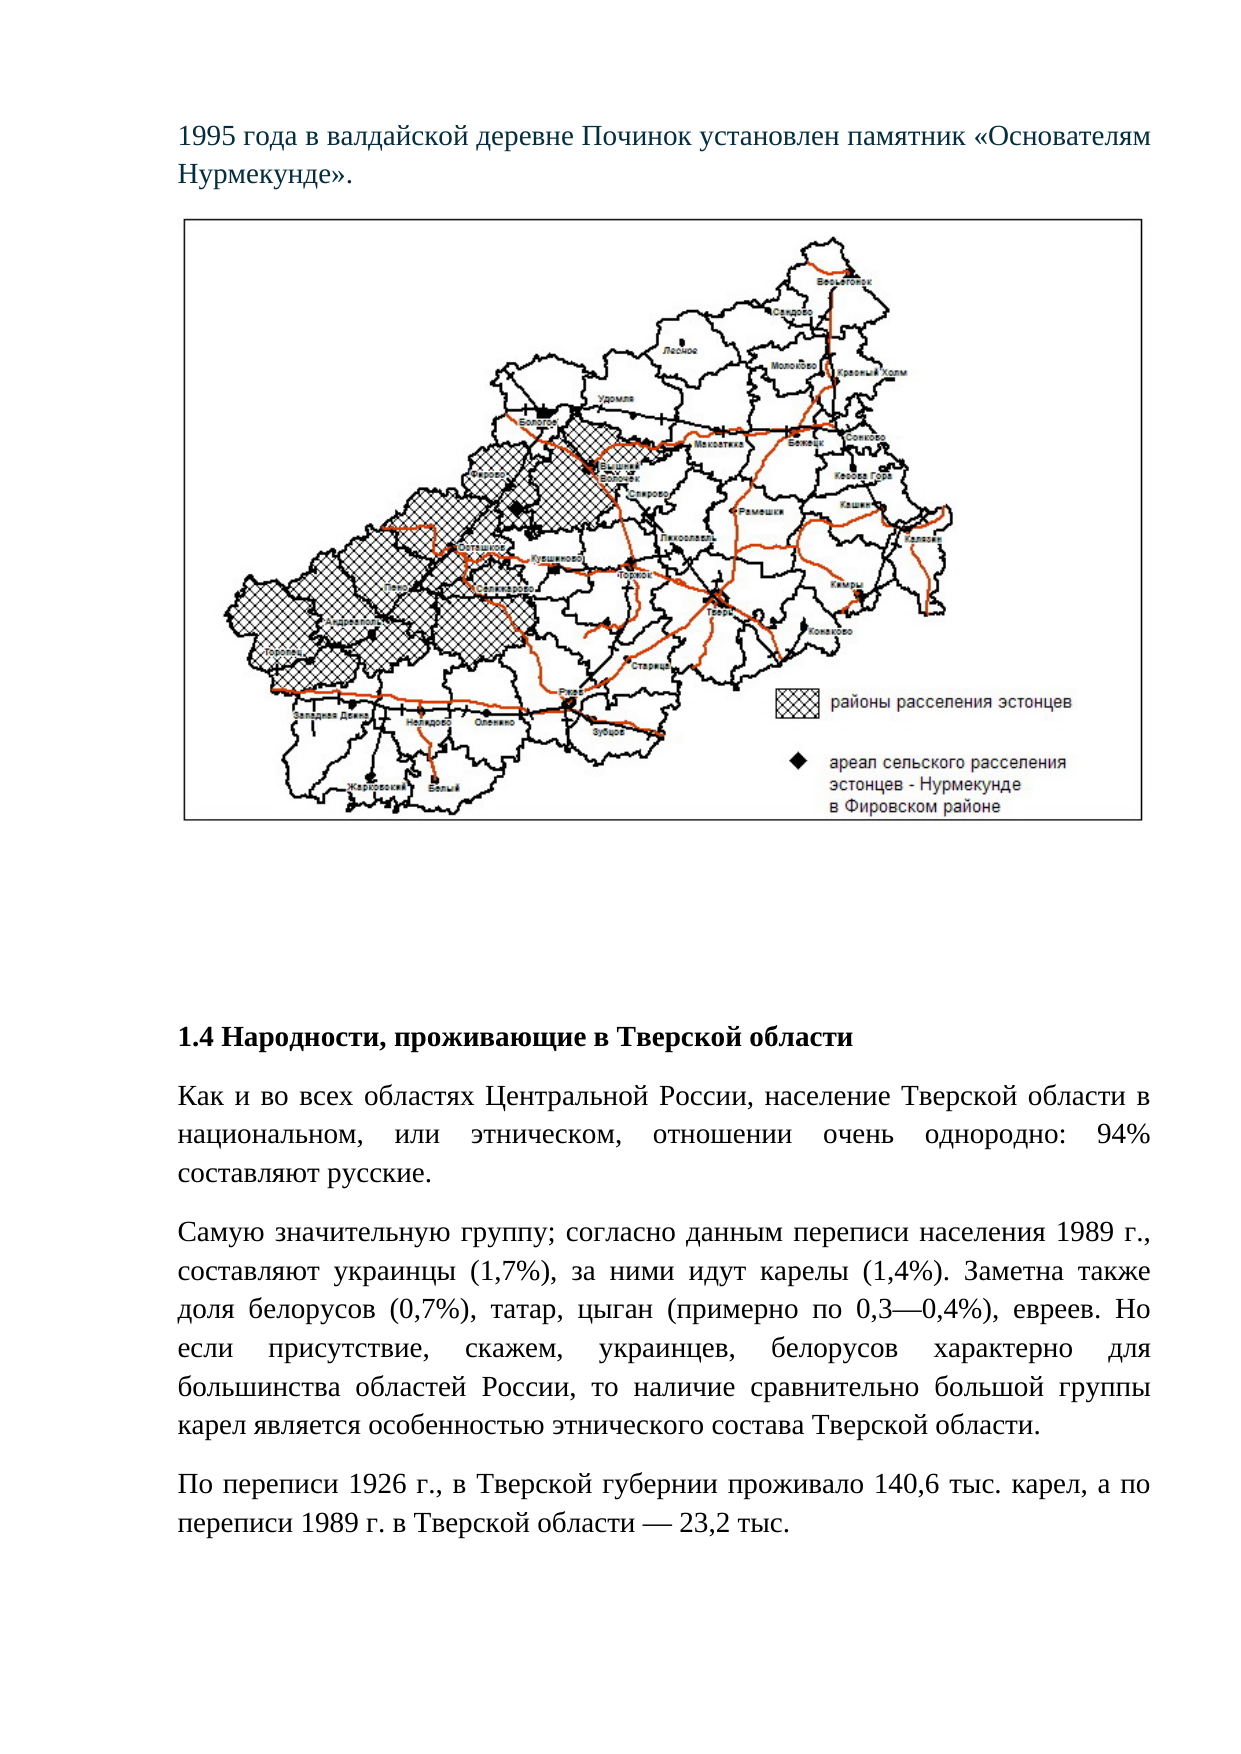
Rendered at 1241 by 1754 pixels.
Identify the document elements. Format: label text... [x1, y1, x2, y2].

text 1.4 Народности, проживающие в Тверской области [177, 1019, 1152, 1052]
text Как и во всех областях Центральной России, население Тверской области в национальном, или этническом, отношении очень однородно: 94% составляют русские. [177, 1078, 1152, 1189]
text Самую значительную группу; согласно данным переписи населения 1989 г., составляют украинцы (1,7%), за ними идут карелы (1,4%). Заметна также доля белорусов (0,7%), татар, цыган (примерно по 0,3—0,4%), евреев. Но если присутствие, скажем, украинцев, белорусов характерно для большинства областей России, то наличие сравнительно большой группы карел является особенностью этнического состава Тверской области. [177, 1214, 1152, 1441]
picture [177, 216, 1152, 829]
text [177, 152, 1152, 190]
text По переписи 1926 г., в Тверской губернии проживало 140,6 тыс. карел, а по переписи 1989 г. в Тверской области — 23,2 тыс. [177, 1467, 1152, 1539]
